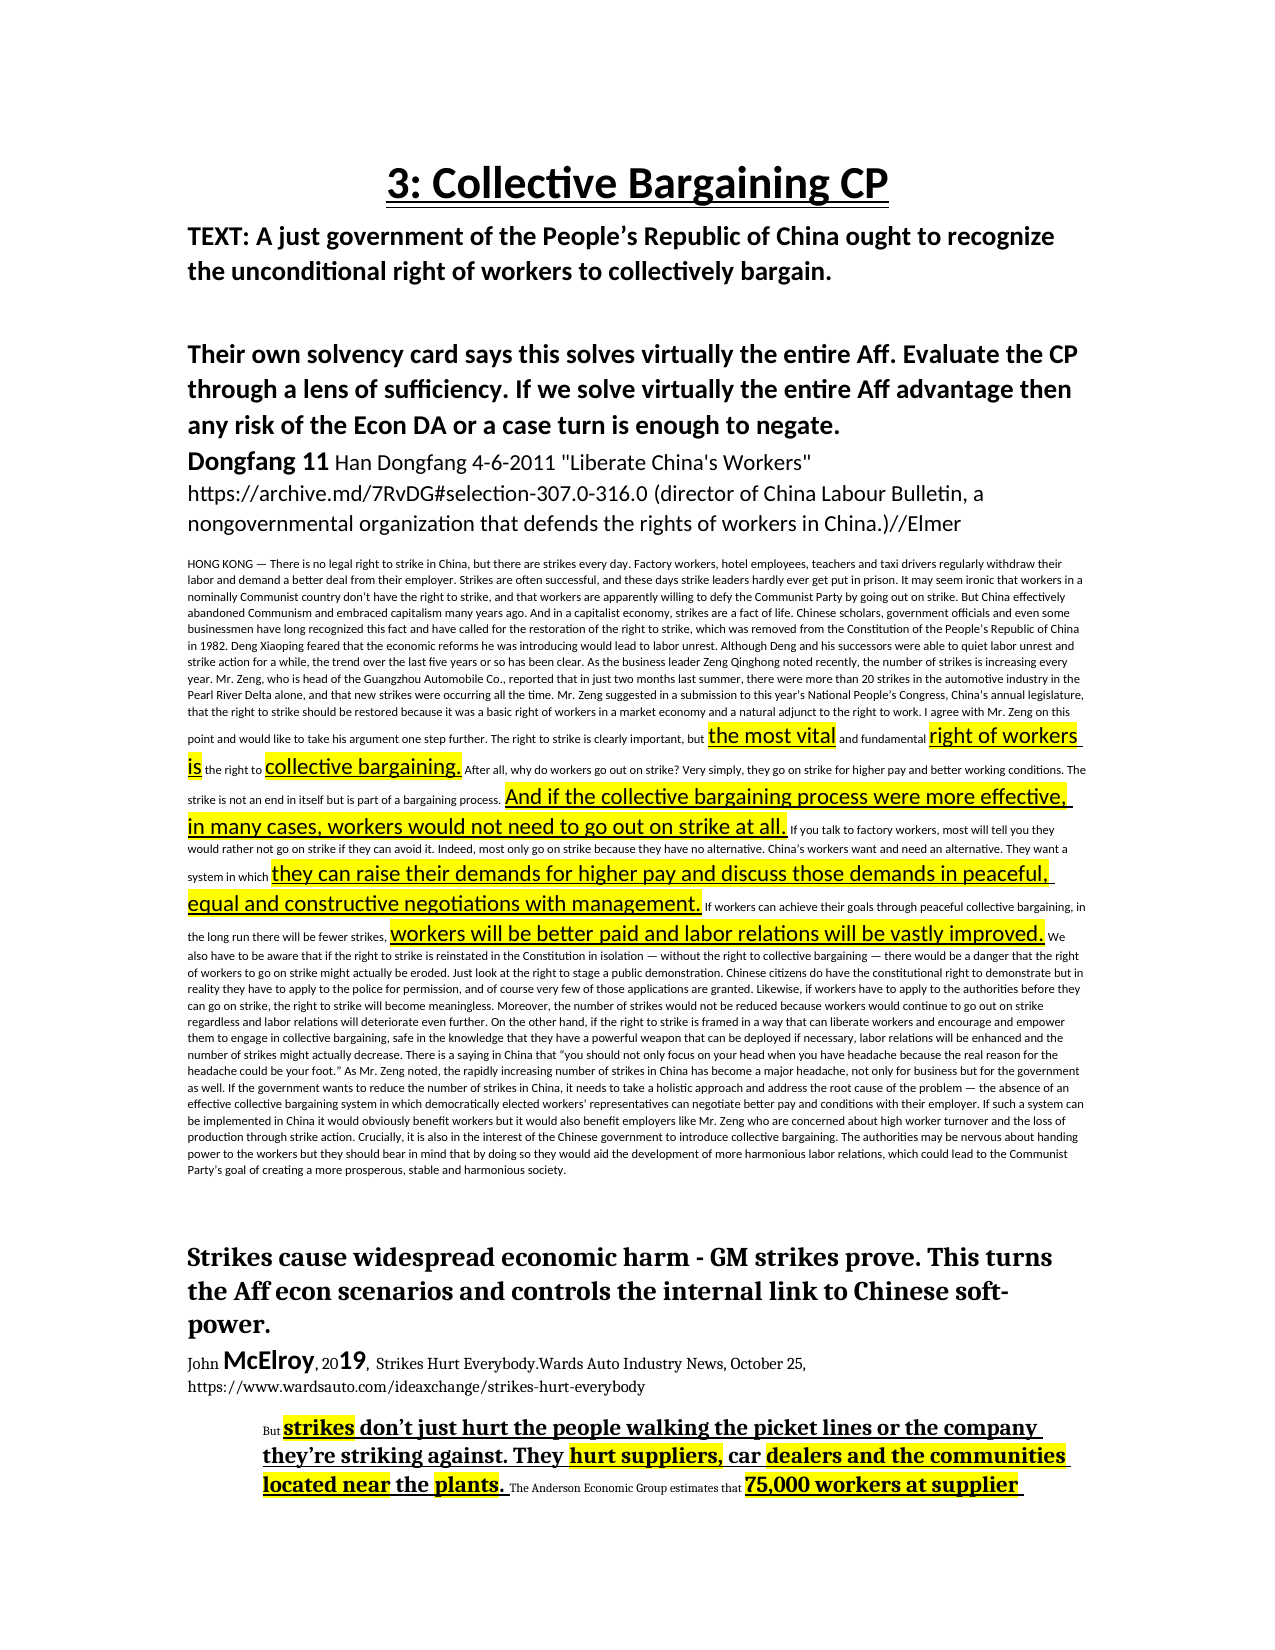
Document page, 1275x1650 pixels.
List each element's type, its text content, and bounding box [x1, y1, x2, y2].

text Dongfang 11 Han Dongfang 4-6-2011 "Liberate China's Workers" https://archive.md/7RvDG#selection-307.0-316.0 (director of China Labour Bulletin, a nongovernmental organization that defends the rights of workers in China.)//Elmer [187, 444, 1087, 537]
text HONG KONG — There is no legal right to strike in China, but there are strikes every day. Factory workers, hotel employees, teachers and taxi drivers regularly withdraw their labor and demand a better deal from their employer. Strikes are often successful, and these days strike leaders hardly ever get put in prison. It may seem ironic that workers in a nominally Communist country don’t have the right to strike, and that workers are apparently willing to defy the Communist Party by going out on strike. But China effectively abandoned Communism and embraced capitalism many years ago. And in a capitalist economy, strikes are a fact of life. Chinese scholars, government officials and even some businessmen have long recognized this fact and have called for the restoration of the right to strike, which was removed from the Constitution of the People’s Republic of China in 1982. Deng Xiaoping feared that the economic reforms he was introducing would lead to labor unrest. Although Deng and his successors were able to quiet labor unrest and strike action for a while, the trend over the last five years or so has been clear. As the business leader Zeng Qinghong noted recently, the number of strikes is increasing every year. Mr. Zeng, who is head of the Guangzhou Automobile Co., reported that in just two months last summer, there were more than 20 strikes in the automotive industry in the Pearl River Delta alone, and that new strikes were occurring all the time. Mr. Zeng suggested in a submission to this year’s National People’s Congress, China’s annual legislature, that the right to strike should be restored because it was a basic right of workers in a market economy and a natural adjunct to the right to work. I agree with Mr. Zeng on this point and would like to take his argument one step further. The right to strike is clearly important, but the most vital and fundamental right of workers is the right to collective bargaining. After all, why do workers go out on strike? Very simply, they go on strike for higher pay and better working conditions. The strike is not an end in itself but is part of a bargaining process. And if the collective bargaining process were more effective, in many cases, workers would not need to go out on strike at all. If you talk to factory workers, most will tell you they would rather not go on strike if they can avoid it. Indeed, most only go on strike because they have no alternative. China’s workers want and need an alternative. They want a system in which they can raise their demands for higher pay and discuss those demands in peaceful, equal and constructive negotiations with management. If workers can achieve their goals through peaceful collective bargaining, in the long run there will be fewer strikes, workers will be better paid and labor relations will be vastly improved. We also have to be aware that if the right to strike is reinstated in the Constitution in isolation — without the right to collective bargaining — there would be a danger that the right of workers to go on strike might actually be eroded. Just look at the right to stage a public demonstration. Chinese citizens do have the constitutional right to demonstrate but in reality they have to apply to the police for permission, and of course very few of those applications are granted. Likewise, if workers have to apply to the authorities before they can go on strike, the right to strike will become meaningless. Moreover, the number of strikes would not be reduced because workers would continue to go out on strike regardless and labor relations will deteriorate even further. On the other hand, if the right to strike is framed in a way that can liberate workers and encourage and empower them to engage in collective bargaining, safe in the knowledge that they have a powerful weapon that can be deployed if necessary, labor relations will be enhanced and the number of strikes might actually decrease. There is a saying in China that “you should not only focus on your head when you have headache because the real reason for the headache could be your foot.” As Mr. Zeng noted, the rapidly increasing number of strikes in China has become a major headache, not only for business but for the government as well. If the government wants to reduce the number of strikes in China, it needs to take a holistic approach and address the root cause of the problem — the absence of an effective collective bargaining system in which democratically elected workers’ representatives can negotiate better pay and conditions with their employer. If such a system can be implemented in China it would obviously benefit workers but it would also benefit employers like Mr. Zeng who are concerned about high worker turnover and the loss of production through strike action. Crucially, it is also in the interest of the Chinese government to introduce collective bargaining. The authorities may be nervous about handing power to the workers but they should bear in mind that by doing so they would aid the development of more harmonious labor relations, which could lead to the Communist Party’s goal of creating a more prosperous, stable and harmonious society. [187, 556, 1087, 1178]
subtitle 3: Collective Bargaining CP [187, 154, 1087, 210]
text Strikes cause widespread economic harm - GM strikes prove. This turns the Aff econ scenarios and controls the internal link to Chinese soft-power. [187, 1242, 1087, 1341]
subtitle TEXT: A just government of the People’s Republic of China ought to recognize the unconditional right of workers to collectively bargain. [187, 219, 1087, 287]
subtitle Their own solvency card says this solves virtually the entire Aff. Evaluate the CP through a lens of sufficiency. If we solve virtually the entire Aff advantage then any risk of the Econ DA or a case turn is enough to negate. [187, 337, 1087, 441]
text John McElroy, 2019, Strikes Hurt Everybody.Wards Auto Industry News, October 25, https://www.wardsauto.com/ideaxchange/strikes-hurt-everybody [187, 1343, 1087, 1397]
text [262, 1415, 1087, 1498]
